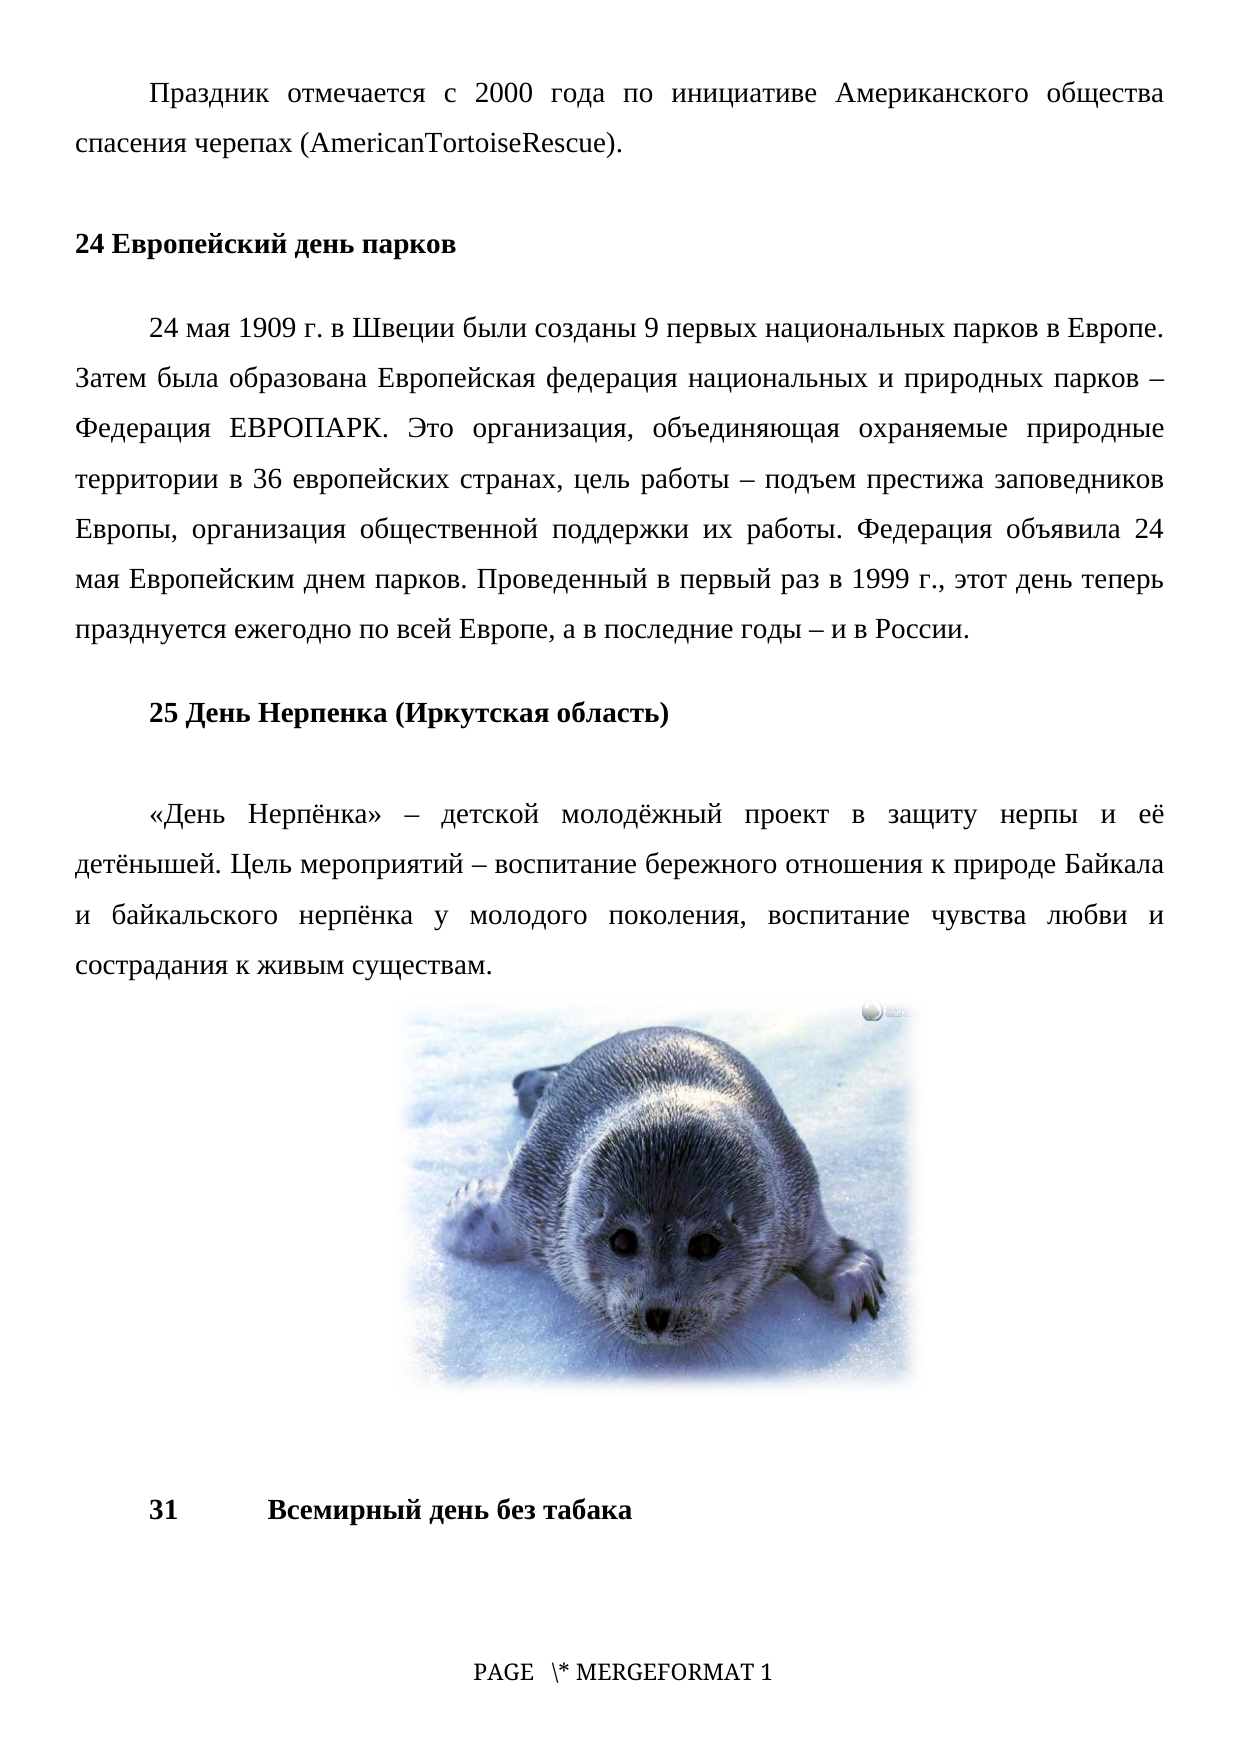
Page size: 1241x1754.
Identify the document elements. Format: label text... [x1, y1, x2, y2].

text 31Всемирный день без табака [75, 1468, 1165, 1526]
text 25 День Нерпенка (Иркутская область) [75, 696, 1165, 729]
text Праздник отмечается с 2000 года по инициативе Американского общества спасения черепах (AmericanTortoiseRescue). [75, 75, 1165, 159]
text «День Нерпёнка» – детской молодёжный проект в защиту нерпы и её детёнышей. Цель мероприятий – воспитание бережного отношения к природе Байкала и байкальского нерпёнка у молодого поколения, воспитание чувства любви и сострадания к живым существам. [75, 796, 1165, 981]
text 24 Европейский день парков [75, 226, 1165, 259]
picture [422, 1027, 896, 1367]
text 24 мая 1909 г. в Швеции были созданы 9 первых национальных парков в Европе. Затем была образована Европейская федерация национальных и природных парков – Федерация ЕВРОПАРК. Это организация, объединяющая охраняемые природные территории в 36 европейских странах, цель работы – подъем престижа заповедников Европы, организация общественной поддержки их работы. Федерация объявила 24 мая Европейским днем парков. Проведенный в первый раз в 1999 г., этот день теперь празднуется ежегодно по всей Европе, а в последние годы – и в России. [75, 310, 1165, 645]
